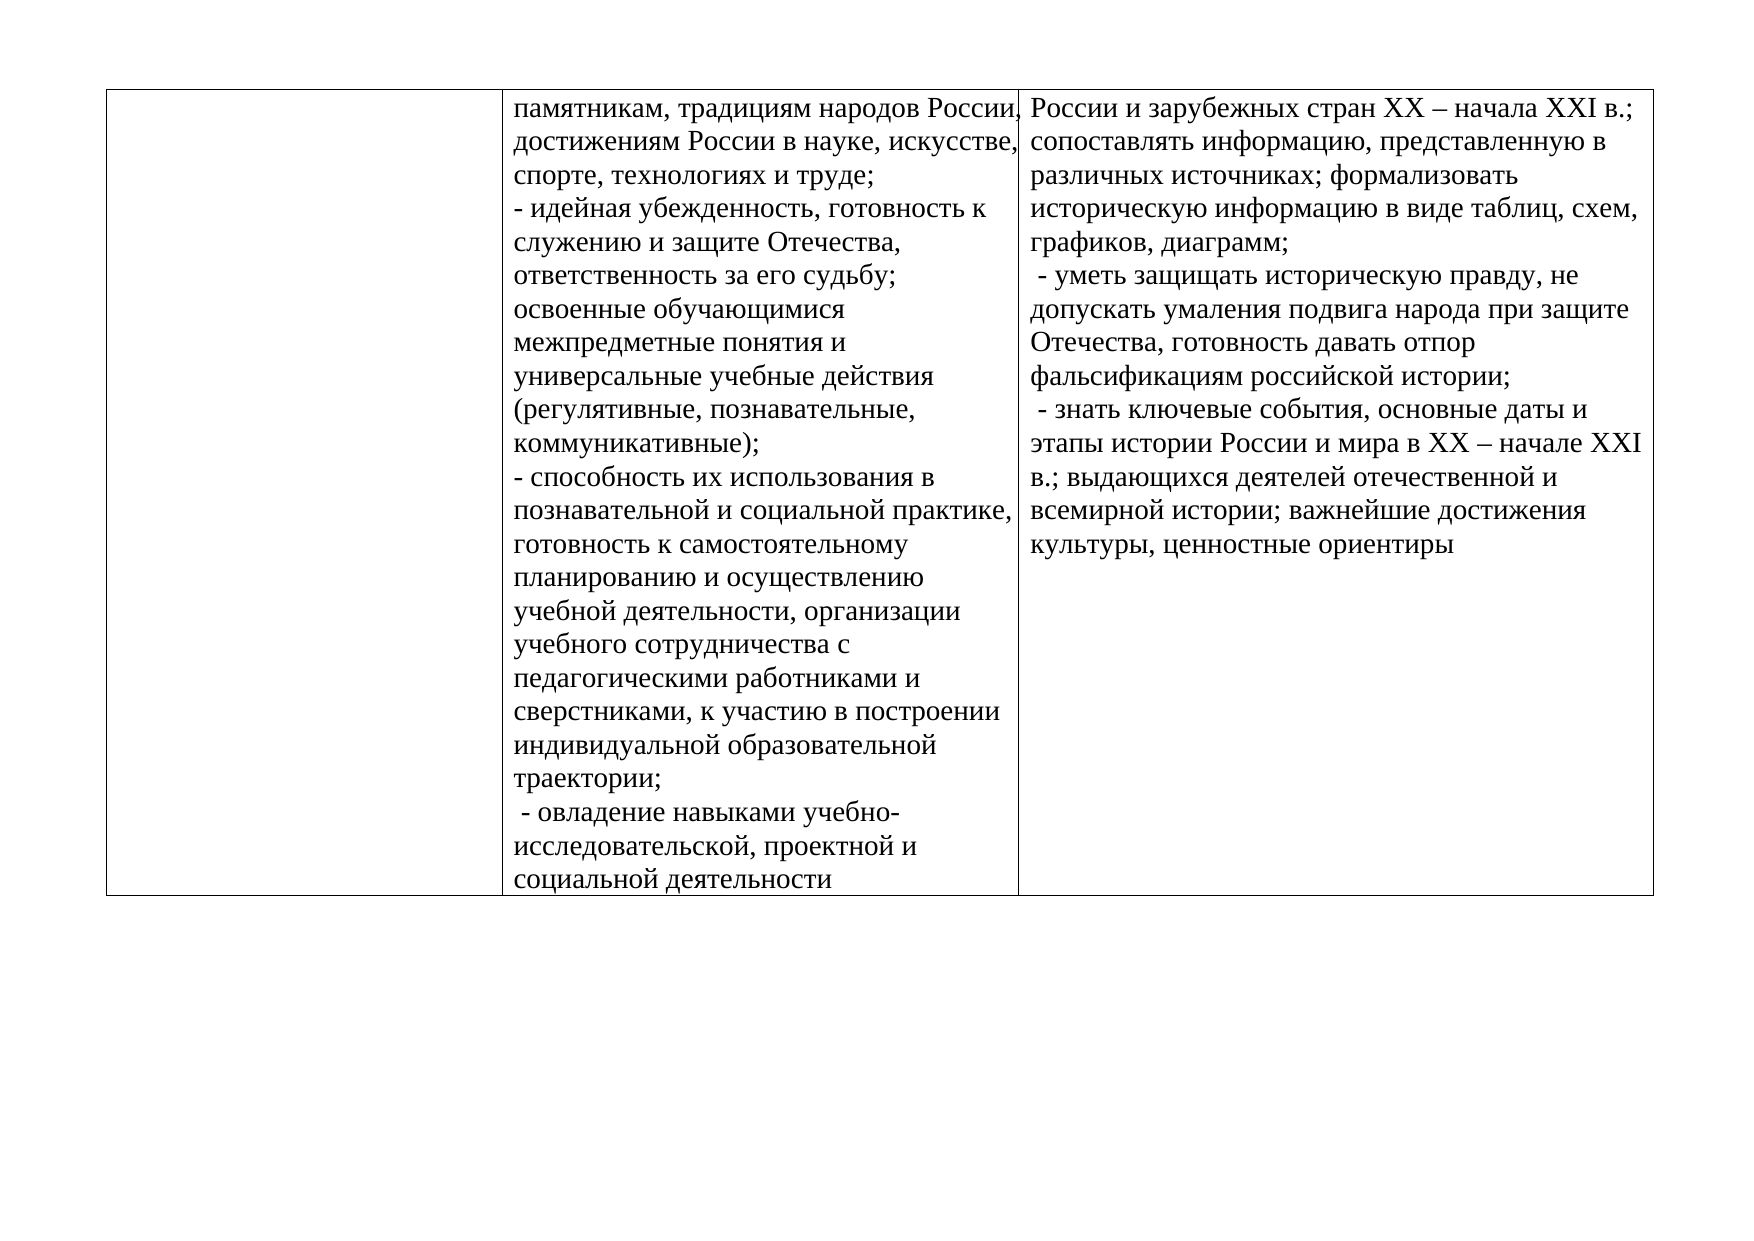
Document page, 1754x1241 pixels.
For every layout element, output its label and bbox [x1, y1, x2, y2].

table_cell [503, 90, 1018, 895]
table_cell [107, 90, 502, 895]
table_cell [1019, 90, 1653, 895]
